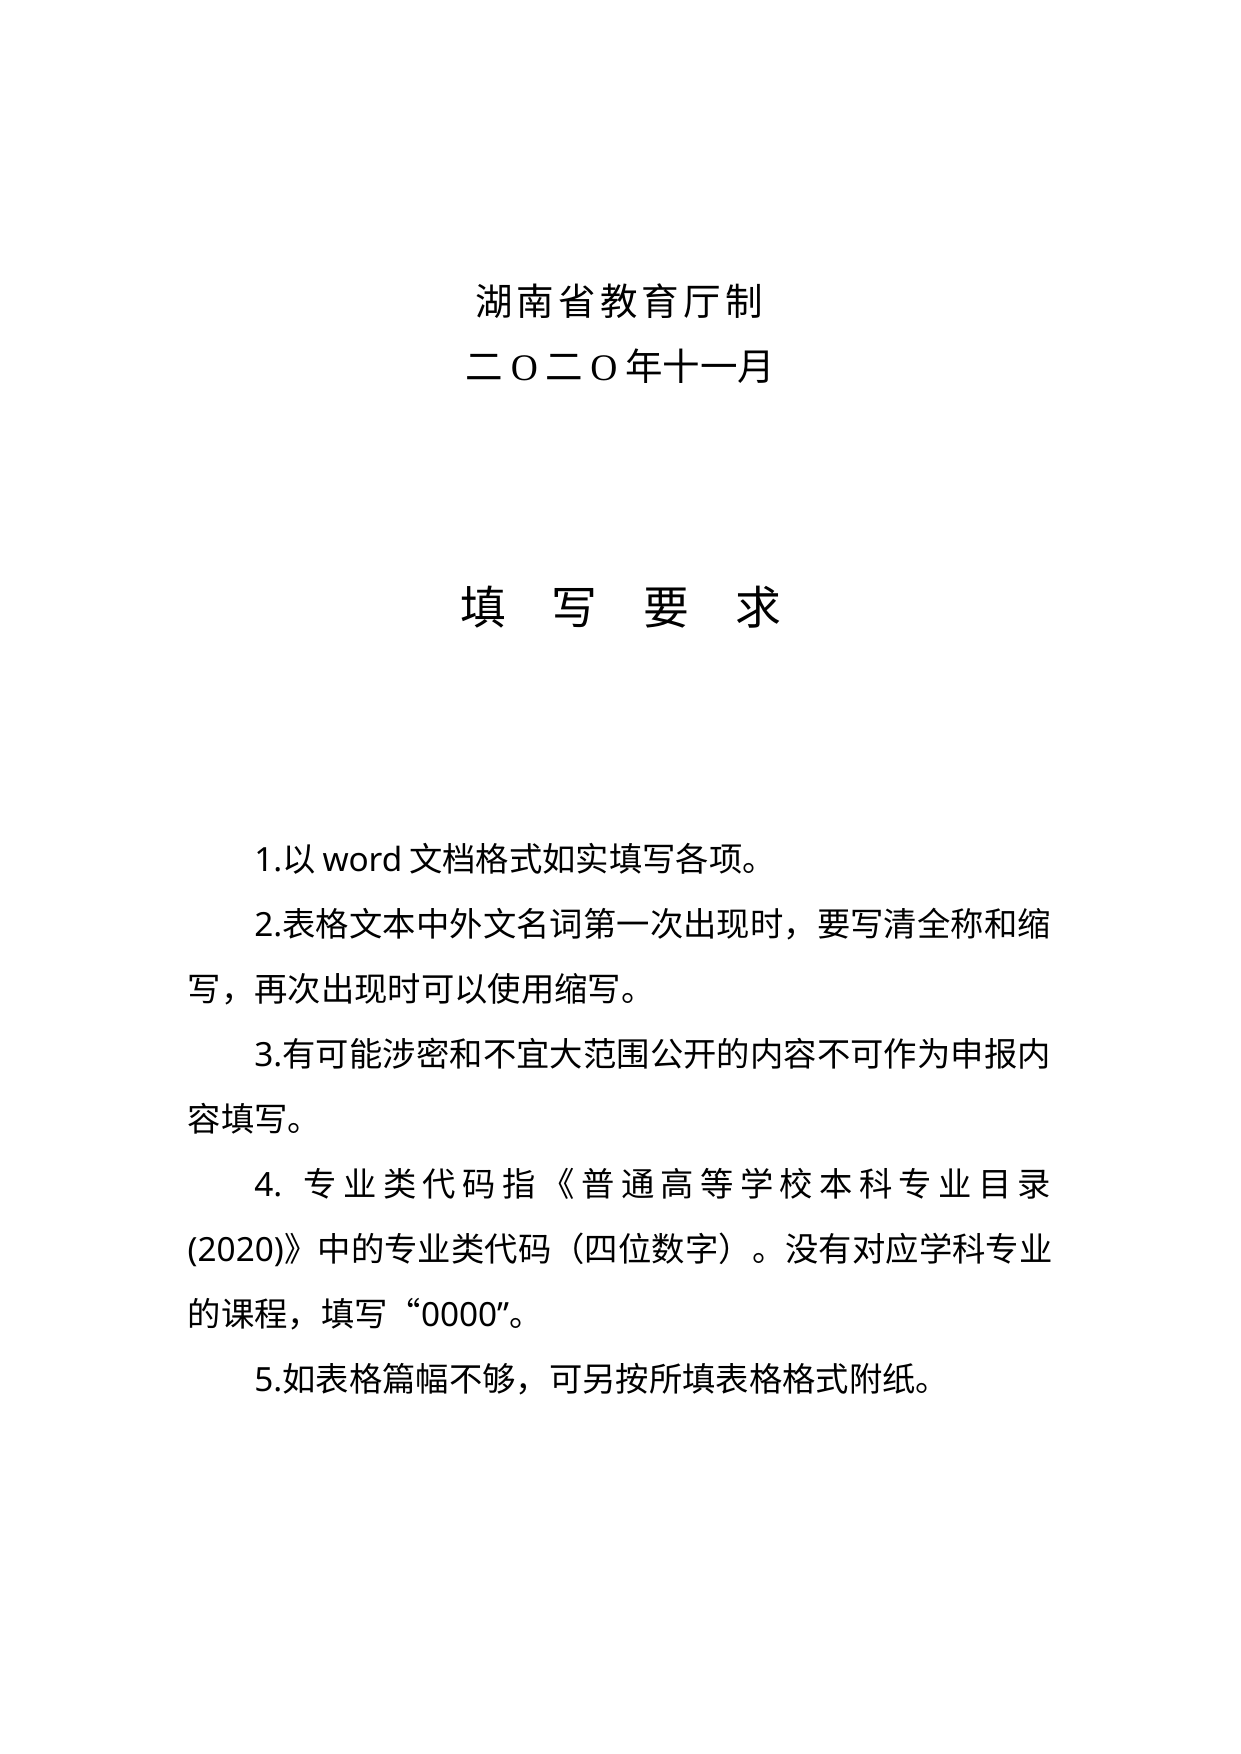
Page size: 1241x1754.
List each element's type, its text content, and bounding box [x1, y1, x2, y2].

text 4. 专业类代码指《普通高等学校本科专业目录(2020)》中的专业类代码（四位数字）。没有对应学科专业的课程，填写“0000”。 [187, 1149, 1053, 1344]
text 3.有可能涉密和不宜大范围公开的内容不可作为申报内容填写。 [187, 1019, 1053, 1149]
text 二O二O年十一月 [187, 332, 1053, 397]
text 填 写 要 求 [187, 556, 1053, 653]
text 2.表格文本中外文名词第一次出现时，要写清全称和缩写，再次出现时可以使用缩写。 [187, 889, 1053, 1019]
text 湖南省教育厅制 [187, 267, 1050, 332]
text 5.如表格篇幅不够，可另按所填表格格式附纸。 [187, 1344, 1053, 1409]
text 1.以word文档格式如实填写各项。 [187, 824, 1053, 889]
